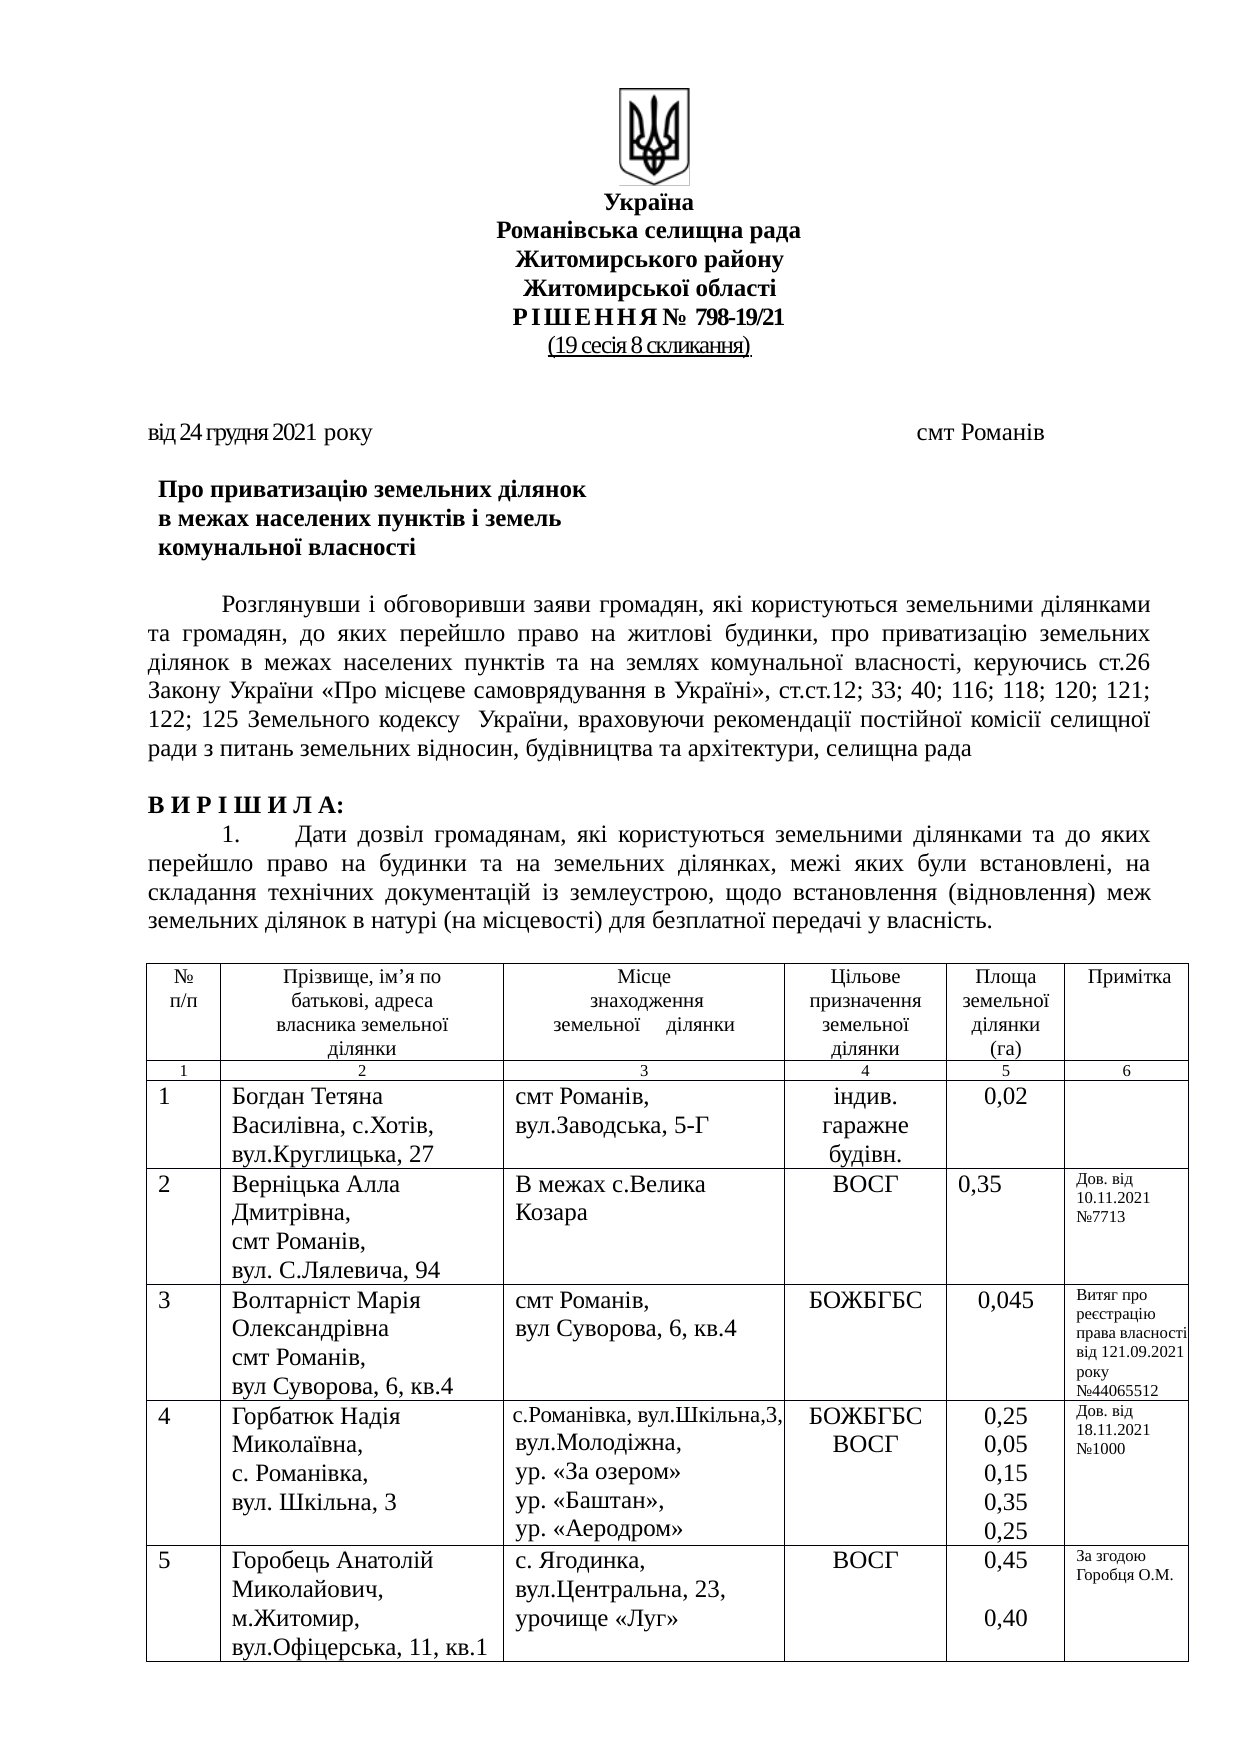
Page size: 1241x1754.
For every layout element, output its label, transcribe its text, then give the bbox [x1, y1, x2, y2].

text Житомирської області [148, 273, 1152, 302]
text Романівська селищна рада [148, 215, 1149, 244]
table_cell БОЖБГБС [785, 1285, 946, 1400]
table_cell 0,02 [947, 1081, 1064, 1168]
table_cell с. Ягодинка, вул.Центральна, 23, урочище «Луг» [504, 1546, 784, 1661]
table_header Площа земельної ділянки (га) [947, 964, 1064, 1060]
picture [619, 88, 691, 187]
table_header Місце знаходження земельної ділянки [504, 964, 784, 1060]
table_cell 2 [221, 1061, 503, 1080]
table_cell Верніцька Алла Дмитрівна, смт Романів, вул. С.Лялевича, 94 [221, 1169, 503, 1284]
table_cell 4 [785, 1061, 946, 1080]
text В И Р І Ш И Л А: [148, 790, 1152, 819]
table_cell 6 [1065, 1061, 1188, 1080]
table_cell 0,25 0,05 0,15 0,35 0,25 [947, 1401, 1064, 1544]
table_cell [147, 1401, 220, 1544]
table_cell [147, 1285, 220, 1400]
table_cell Волтарніст Марія Олександрівна смт Романів, вул Суворова, 6, кв.4 [221, 1285, 503, 1400]
table_cell Богдан Тетяна Василівна, с.Хотів, вул.Круглицька, 27 [221, 1081, 503, 1168]
text (19 сесія 8 скликання) [148, 330, 1152, 359]
table_cell 0,045 [947, 1285, 1064, 1400]
table_header Примітка [1065, 964, 1188, 1060]
table_cell смт Романів, вул.Заводська, 5-Г [504, 1081, 784, 1168]
table_cell Горобець Анатолій Миколайович, м.Житомир, вул.Офіцерська, 11, кв.1 [221, 1546, 503, 1661]
table_header № п/п [147, 964, 220, 1060]
table_cell 0,45 0,40 [947, 1546, 1064, 1661]
text Україна [148, 187, 1149, 215]
table_header Про приватизацію земельних ділянок в межах населених пунктів і земель комунальної власності [147, 474, 672, 589]
table_cell 1 [147, 1061, 220, 1080]
table_cell Горбатюк Надія Миколаївна, с. Романівка, вул. Шкільна, 3 [221, 1401, 503, 1544]
text від 24 грудня 2021 року смт Романів [148, 417, 1152, 445]
table_cell 3 [504, 1061, 784, 1080]
table_cell [147, 1081, 220, 1168]
table_cell ВОСГ [785, 1169, 946, 1284]
table_cell [147, 1546, 220, 1661]
list Дати дозвіл громадянам, які користуються земельними ділянками та до яких перейшло право на будинки та на земельних ділянках, межі яких були встановлені, на складання технічних документацій із землеустрою, щодо встановлення (відновлення) меж земельних ділянок в натурі (на місцевості) для безплатної передачі у власність. [148, 819, 1152, 934]
table_cell [1065, 1081, 1188, 1168]
table_cell [147, 1169, 220, 1284]
table_cell За згодою Горобця О.М. [1065, 1546, 1188, 1661]
text Розглянувши і обговоривши заяви громадян, які користуються земельними ділянками та громадян, до яких перейшло право на житлові будинки, про приватизацію земельних ділянок в межах населених пунктів та на землях комунальної власності, керуючись ст.26 Закону України «Про місцеве самоврядування в Україні», ст.ст.12; 33; 40; 116; 118; 120; 121; 122; 125 Земельного кодексу України, враховуючи рекомендації постійної комісії селищної ради з питань земельних відносин, будівництва та архітектури, селищна рада [148, 589, 1152, 762]
table_cell БОЖБГБС ВОСГ [785, 1401, 946, 1544]
table_cell Витяг про реєстрацію права власності від 121.09.2021 року №44065512 [1065, 1285, 1188, 1400]
table_cell Дов. від 10.11.2021 №7713 [1065, 1169, 1188, 1284]
table_cell індив. гаражне будівн. [785, 1081, 946, 1168]
text Р І Ш Е Н Н Я № 798-19/21 [148, 302, 1152, 330]
table_header Прізвище, ім’я по батькові, адреса власника земельної ділянки [221, 964, 503, 1060]
table_cell смт Романів, вул Суворова, 6, кв.4 [504, 1285, 784, 1400]
table_cell ВОСГ [785, 1546, 946, 1661]
table_cell 5 [947, 1061, 1064, 1080]
table_header Цільове призначення земельної ділянки [785, 964, 946, 1060]
table_cell 0,35 [947, 1169, 1064, 1284]
text Житомирського району [148, 244, 1152, 273]
table_cell с.Романівка, вул.Шкільна,3, вул.Молодіжна, ур. «За озером» ур. «Баштан», ур. «Аеродром» [504, 1401, 784, 1544]
table_cell Дов. від 18.11.2021 №1000 [1065, 1401, 1188, 1544]
table_cell В межах с.Велика Козара [504, 1169, 784, 1284]
